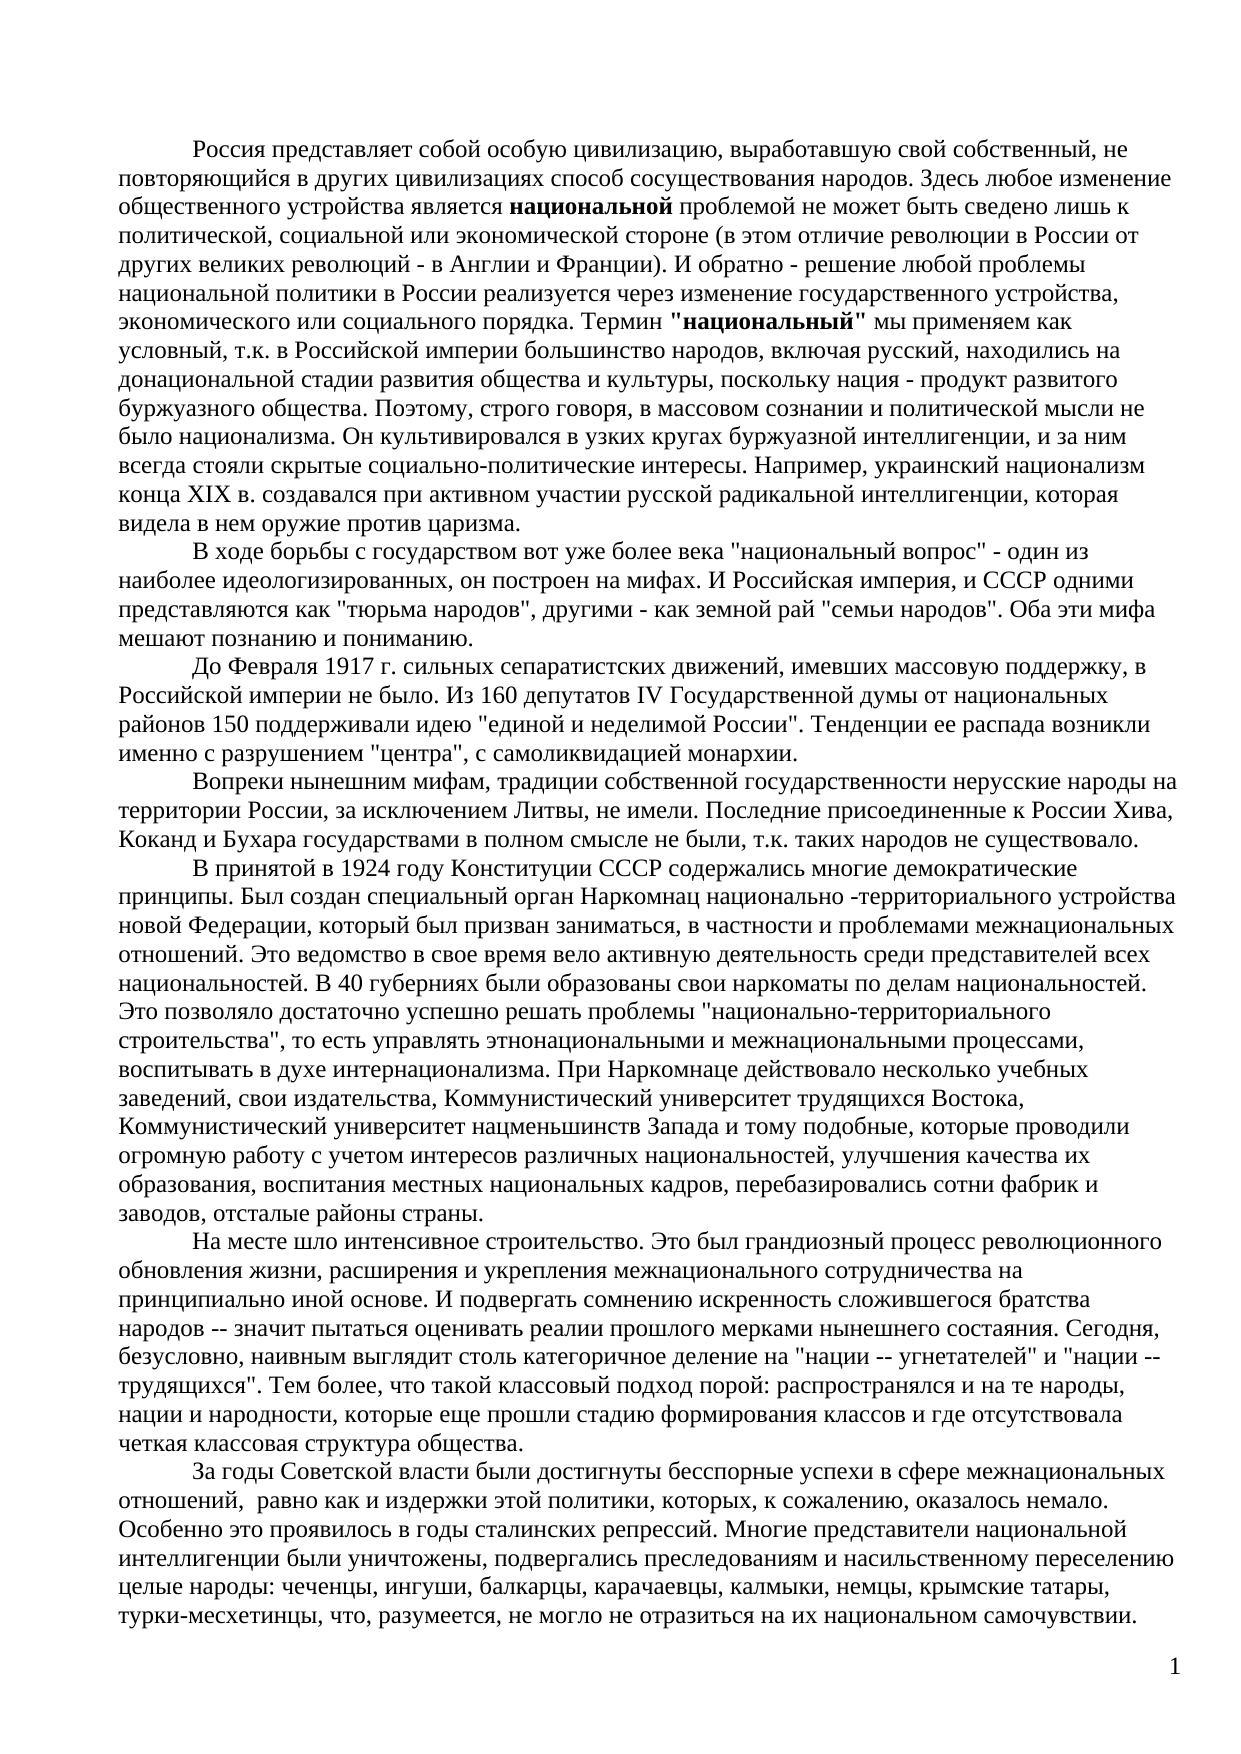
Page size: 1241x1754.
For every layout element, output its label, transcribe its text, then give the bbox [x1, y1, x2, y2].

text Вопреки нынешним мифам, традиции собственной государственности нерусские народы на территории России, за исключением Литвы, не имели. Последние присоединенные к России Хива, Коканд и Бухара государствами в полном смысле не были, т.к. таких народов не существовало. [118, 766, 1181, 853]
text В ходе борьбы с государством вот уже более века "национальный вопрос" - один из наиболее идеологизированных, он построен на мифах. И Российская империя, и СССР одними представляются как "тюрьма народов", другими - как земной рай "семьи народов". Оба эти мифа мешают познанию и пониманию. [118, 536, 1181, 651]
text До Февраля 1917 г. сильных сепаратистских движений, имевших массовую поддержку, в Российской империи не было. Из 160 депутатов IV Государственной думы от национальных районов 150 поддерживали идею "единой и неделимой России". Тенденции ее распада возникли именно с разрушением "центра", с самоликвидацией монархии. [118, 651, 1181, 766]
text Россия представляет собой особую цивилизацию, выработавшую свой собственный, не повторяющийся в других цивилизациях способ сосуществования народов. Здесь любое изменение общественного устройства является национальной проблемой не может быть сведено лишь к политической, социальной или экономической стороне (в этом отличие революции в России от других великих революций - в Англии и Франции). И обратно - решение любой проблемы национальной политики в России реализуется через изменение государственного устройства, экономического или социального порядка. Термин "национальный" мы применяем как условный, т.к. в Российской империи большинство народов, включая русский, находились на донациональной стадии развития общества и культуры, поскольку нация - продукт развитого буржуазного общества. Поэтому, строго говоря, в массовом сознании и политической мысли не было национализма. Он культивировался в узких кругах буржуазной интеллигенции, и за ним всегда стояли скрытые социально-политические интересы. Например, украинский национализм конца XIX в. создавался при активном участии русской радикальной интеллигенции, которая видела в нем оружие против царизма. [118, 134, 1181, 536]
text В принятой в 1924 году Конституции СССР содержались многие демократические принципы. Был создан специальный орган Наркомнац национально -территориального устройства новой Федерации, который был призван заниматься, в частности и проблемами межнациональных отношений. Это ведомство в свое время вело активную деятельность среди представителей всех национальностей. В 40 губерниях были образованы свои наркоматы по делам национальностей. Это позволяло достаточно успешно решать проблемы "национально-территориального строительства", то есть управлять этнонациональными и межнациональными процессами, воспитывать в духе интернационализма. При Наркомнаце действовало несколько учебных заведений, свои издательства, Коммунистический университет трудящихся Востока, Коммунистический университет нацменьшинств Запада и тому подобные, которые проводили огромную работу с учетом интересов различных национальностей, улучшения качества их образования, воспитания местных национальных кадров, перебазировались сотни фабрик и заводов, отсталые районы страны. [118, 853, 1181, 1226]
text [118, 1456, 1181, 1629]
text На месте шло интенсивное строительство. Это был грандиозный процесс революционного обновления жизни, расширения и укрепления межнационального сотрудничества на принципиально иной основе. И подвергать сомнению искренность сложившегося братства народов -- значит пытаться оценивать реалии прошлого мерками нынешнего состаяния. Сегодня, безусловно, наивным выглядит столь категоричное деление на "нации -- угнетателей" и "нации -- трудящихся". Тем более, что такой классовый подход порой: распространялся и на те народы, нации и народности, которые еще прошли стадию формирования классов и где отсутствовала четкая классовая структура общества. [118, 1226, 1181, 1456]
